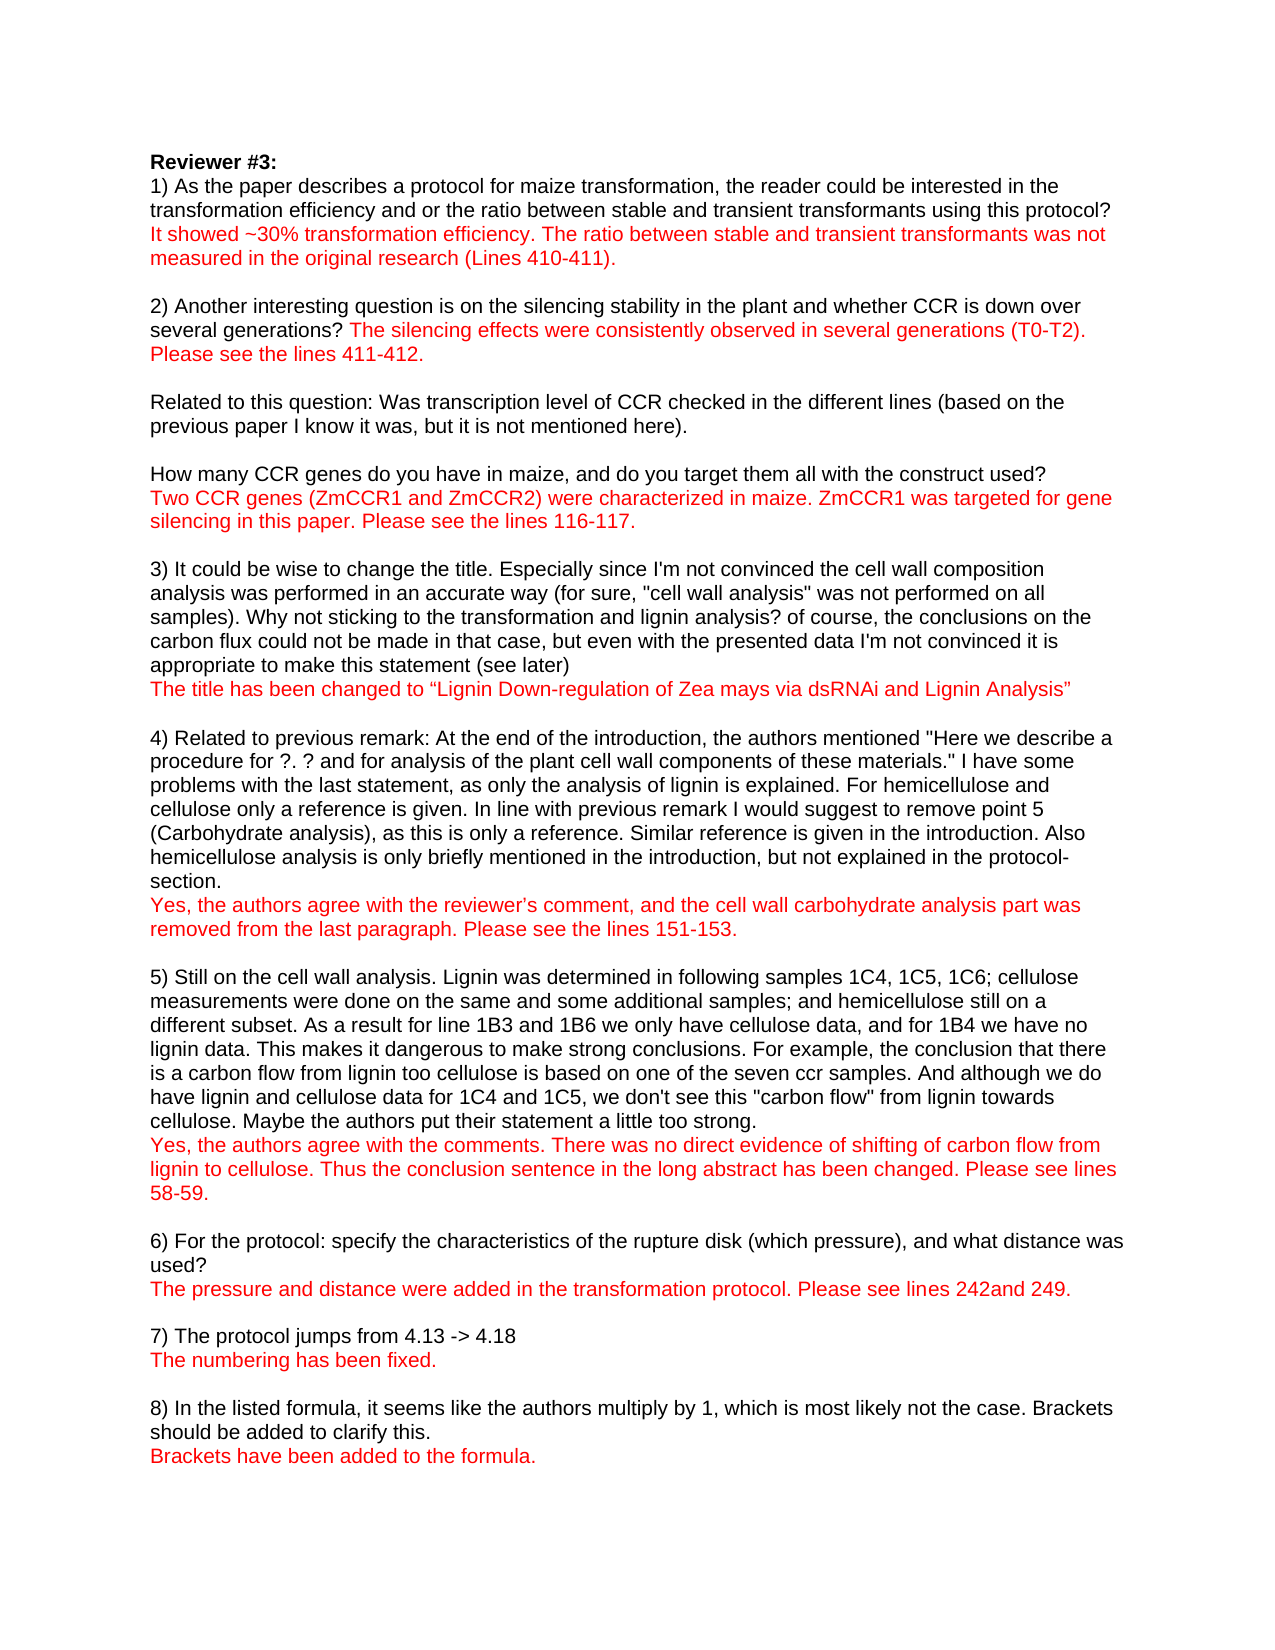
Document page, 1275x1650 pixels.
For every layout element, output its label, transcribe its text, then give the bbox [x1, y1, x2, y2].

text 8) In the listed formula, it seems like the authors multiply by 1, which is most likely not the case. Brackets should be added to clarify this. Brackets have been added to the formula. [150, 1396, 1125, 1468]
text The title has been changed to “Lignin Down-regulation of Zea mays via dsRNAi and Lignin Analysis” [150, 677, 1125, 701]
text It showed ~30% transformation efficiency. The ratio between stable and transient transformants was not measured in the original research (Lines 410-411). [150, 222, 1125, 270]
text The pressure and distance were added in the transformation protocol. Please see lines 242and 249. [150, 1276, 1125, 1300]
text Two CCR genes (ZmCCR1 and ZmCCR2) were characterized in maize. ZmCCR1 was targeted for gene silencing in this paper. Please see the lines 116-117. [150, 485, 1125, 533]
text 2) Another interesting question is on the silencing stability in the plant and whether CCR is down over several generations? The silencing effects were consistently observed in several generations (T0-T2). Please see the lines 411-412. [150, 294, 1125, 366]
text Yes, the authors agree with the comments. There was no direct evidence of shifting of carbon flow from lignin to cellulose. Thus the conclusion sentence in the long abstract has been changed. Please see lines 58-59. [150, 1133, 1125, 1204]
text 5) Still on the cell wall analysis. Lignin was determined in following samples 1C4, 1C5, 1C6; cellulose measurements were done on the same and some additional samples; and hemicellulose still on a different subset. As a result for line 1B3 and 1B6 we only have cellulose data, and for 1B4 we have no lignin data. This makes it dangerous to make strong conclusions. For example, the conclusion that there is a carbon flow from lignin too cellulose is based on one of the seven ccr samples. And although we do have lignin and cellulose data for 1C4 and 1C5, we don't see this "carbon flow" from lignin towards cellulose. Maybe the authors put their statement a little too strong. [150, 941, 1125, 1133]
text How many CCR genes do you have in maize, and do you target them all with the construct used? [150, 461, 1125, 485]
text Reviewer #3: 1) As the paper describes a protocol for maize transformation, the reader could be interested in the transformation efficiency and or the ratio between stable and transient transformants using this protocol? [150, 150, 1125, 222]
text Yes, the authors agree with the reviewer’s comment, and the cell wall carbohydrate analysis part was removed from the last paragraph. Please see the lines 151-153. [150, 893, 1125, 941]
text Related to this question: Was transcription level of CCR checked in the different lines (based on the previous paper I know it was, but it is not mentioned here). [150, 389, 1125, 437]
text 6) For the protocol: specify the characteristics of the rupture disk (which pressure), and what distance was used? [150, 1204, 1125, 1276]
text 3) It could be wise to change the title. Especially since I'm not convinced the cell wall composition analysis was performed in an accurate way (for sure, "cell wall analysis" was not performed on all samples). Why not sticking to the transformation and lignin analysis? of course, the conclusions on the carbon flux could not be made in that case, but even with the presented data I'm not convinced it is appropriate to make this statement (see later) [150, 533, 1125, 677]
text 4) Related to previous remark: At the end of the introduction, the authors mentioned "Here we describe a procedure for ?. ? and for analysis of the plant cell wall components of these materials." I have some problems with the last statement, as only the analysis of lignin is explained. For hemicellulose and cellulose only a reference is given. In line with previous remark I would suggest to remove point 5 (Carbohydrate analysis), as this is only a reference. Similar reference is given in the introduction. Also hemicellulose analysis is only briefly mentioned in the introduction, but not explained in the protocol-section. [150, 725, 1125, 893]
text 7) The protocol jumps from 4.13 -> 4.18 The numbering has been fixed. [150, 1324, 1125, 1372]
